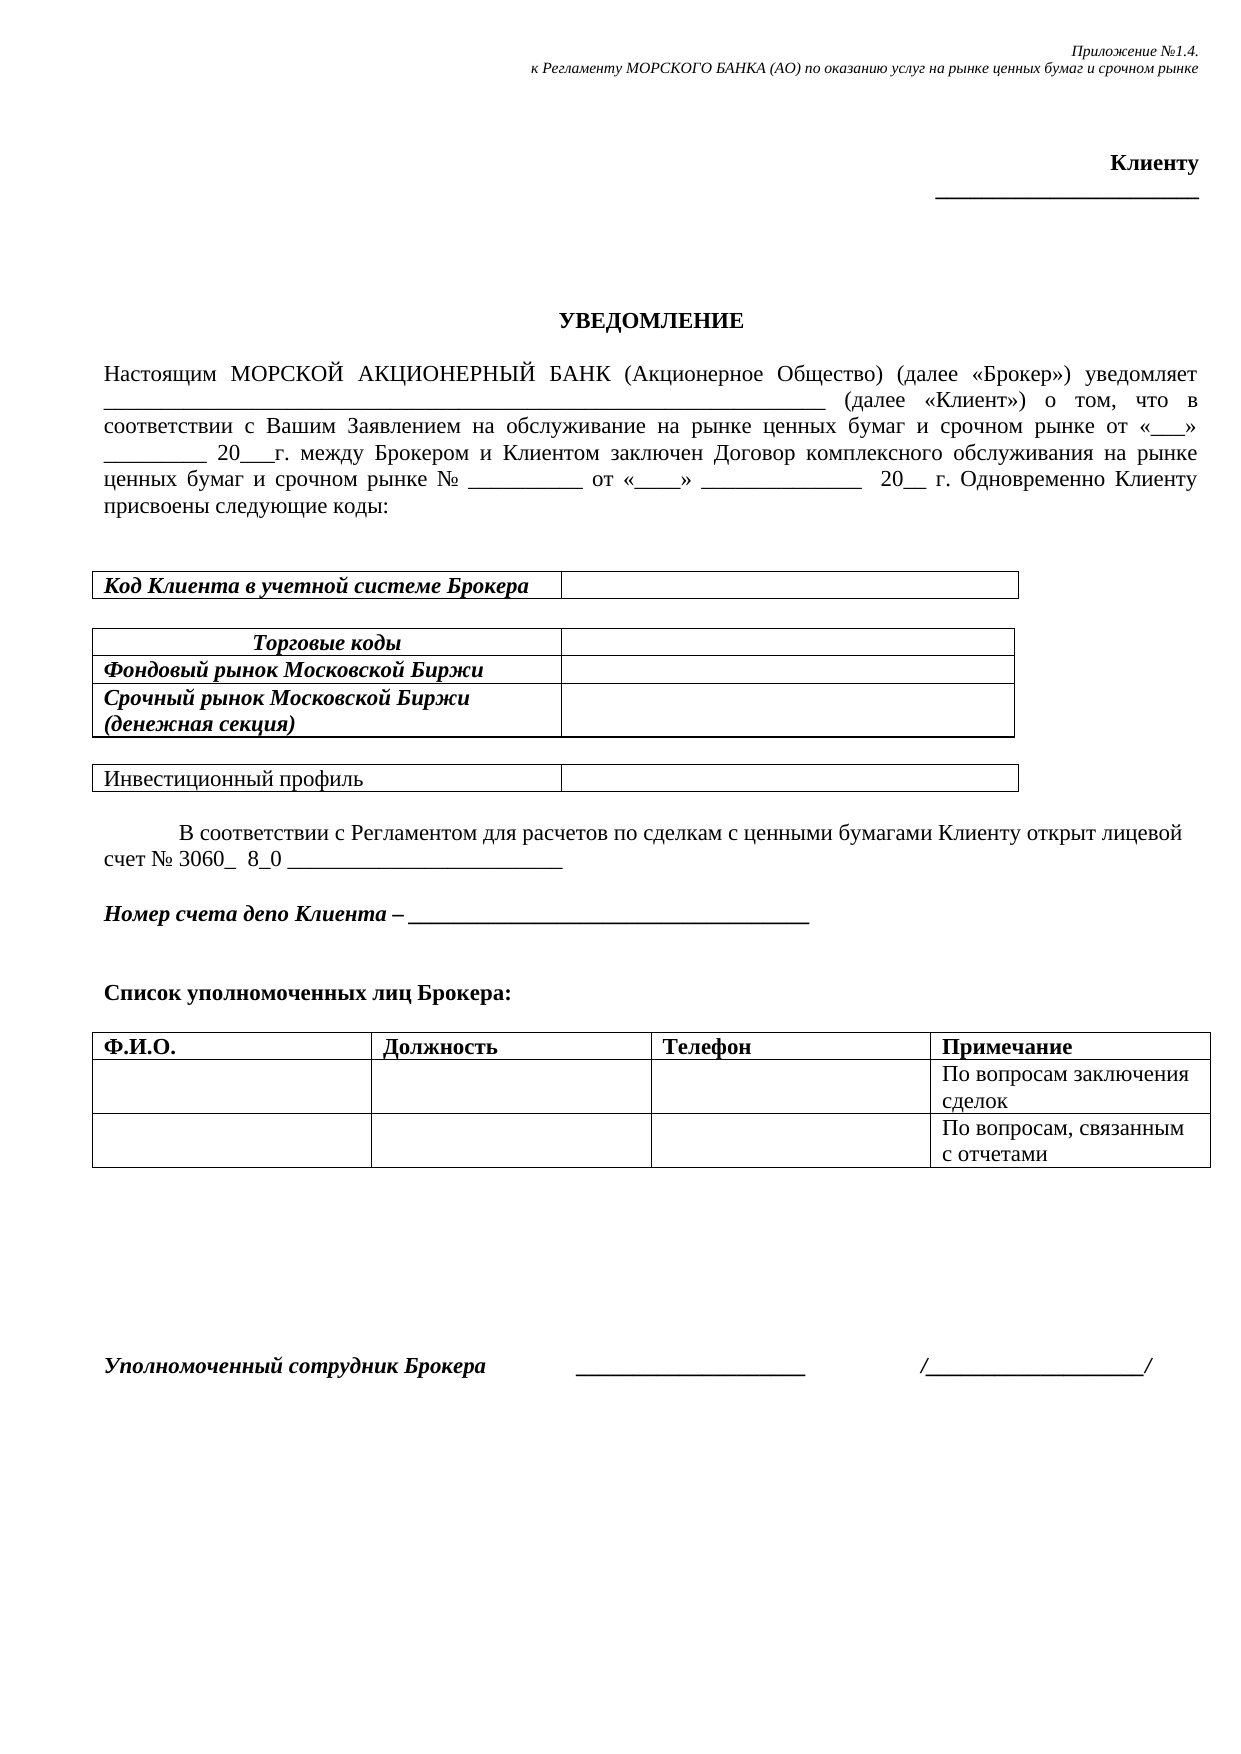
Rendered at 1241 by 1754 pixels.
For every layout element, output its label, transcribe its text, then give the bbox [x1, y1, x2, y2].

table_cell Срочный рынок Московской Биржи (денежная секция) [93, 684, 561, 736]
text Список уполномоченных лиц Брокера: [103, 979, 1199, 1006]
table_cell [562, 684, 1014, 736]
title УВЕДОМЛЕНИЕ [103, 307, 1199, 333]
text Настоящим МОРСКОЙ АКЦИОНЕРНЫЙ БАНК (Акционерное Общество) (далее «Брокер») уведомляет _______________________________________________________________ (далее «Клиент») о том, что в соответствии с Вашим Заявлением на обслуживание на рынке ценных бумаг и срочном рынке от «___» _________ 20___г. между Брокером и Клиентом заключен Договор комплексного обслуживания на рынке ценных бумаг и срочном рынке № __________ от «____» ______________ 20__ г. Одновременно Клиенту присвоены следующие коды: [103, 360, 1199, 518]
table_header Телефон [652, 1033, 930, 1059]
table_cell [562, 656, 1014, 683]
table_header Инвестиционный профиль [93, 765, 561, 791]
table_header [562, 765, 1018, 791]
table_cell [372, 1060, 651, 1113]
text В соответствии с Регламентом для расчетов по сделкам с ценными бумагами Клиенту открыт лицевой счет № 3060_ 8_0 ________________________ [103, 819, 1199, 871]
table_cell По вопросам заключения сделок [931, 1060, 1210, 1113]
table_header Должность [372, 1033, 651, 1059]
table_header Ф.И.О. [93, 1033, 371, 1059]
table_cell [93, 1114, 371, 1167]
table_cell По вопросам, связанным с отчетами [931, 1114, 1210, 1167]
table_cell [652, 1060, 930, 1113]
table_cell [372, 1114, 651, 1167]
table_cell Фондовый рынок Московской Биржи [93, 656, 561, 683]
table_header Код Клиента в учетной системе Брокера [93, 572, 561, 598]
table_header Торговые коды [93, 629, 561, 655]
title Клиенту [103, 149, 1199, 175]
table_cell [652, 1114, 930, 1167]
table_header [562, 572, 1018, 598]
title _______________________ [103, 175, 1199, 202]
table_header Примечание [931, 1033, 1210, 1059]
table_cell [93, 1060, 371, 1113]
table_header [562, 629, 1014, 655]
text Номер счета депо Клиента – ___________________________________ [103, 900, 1199, 926]
text Уполномоченный сотрудник Брокера ____________________ /___________________/ [103, 1352, 1199, 1379]
